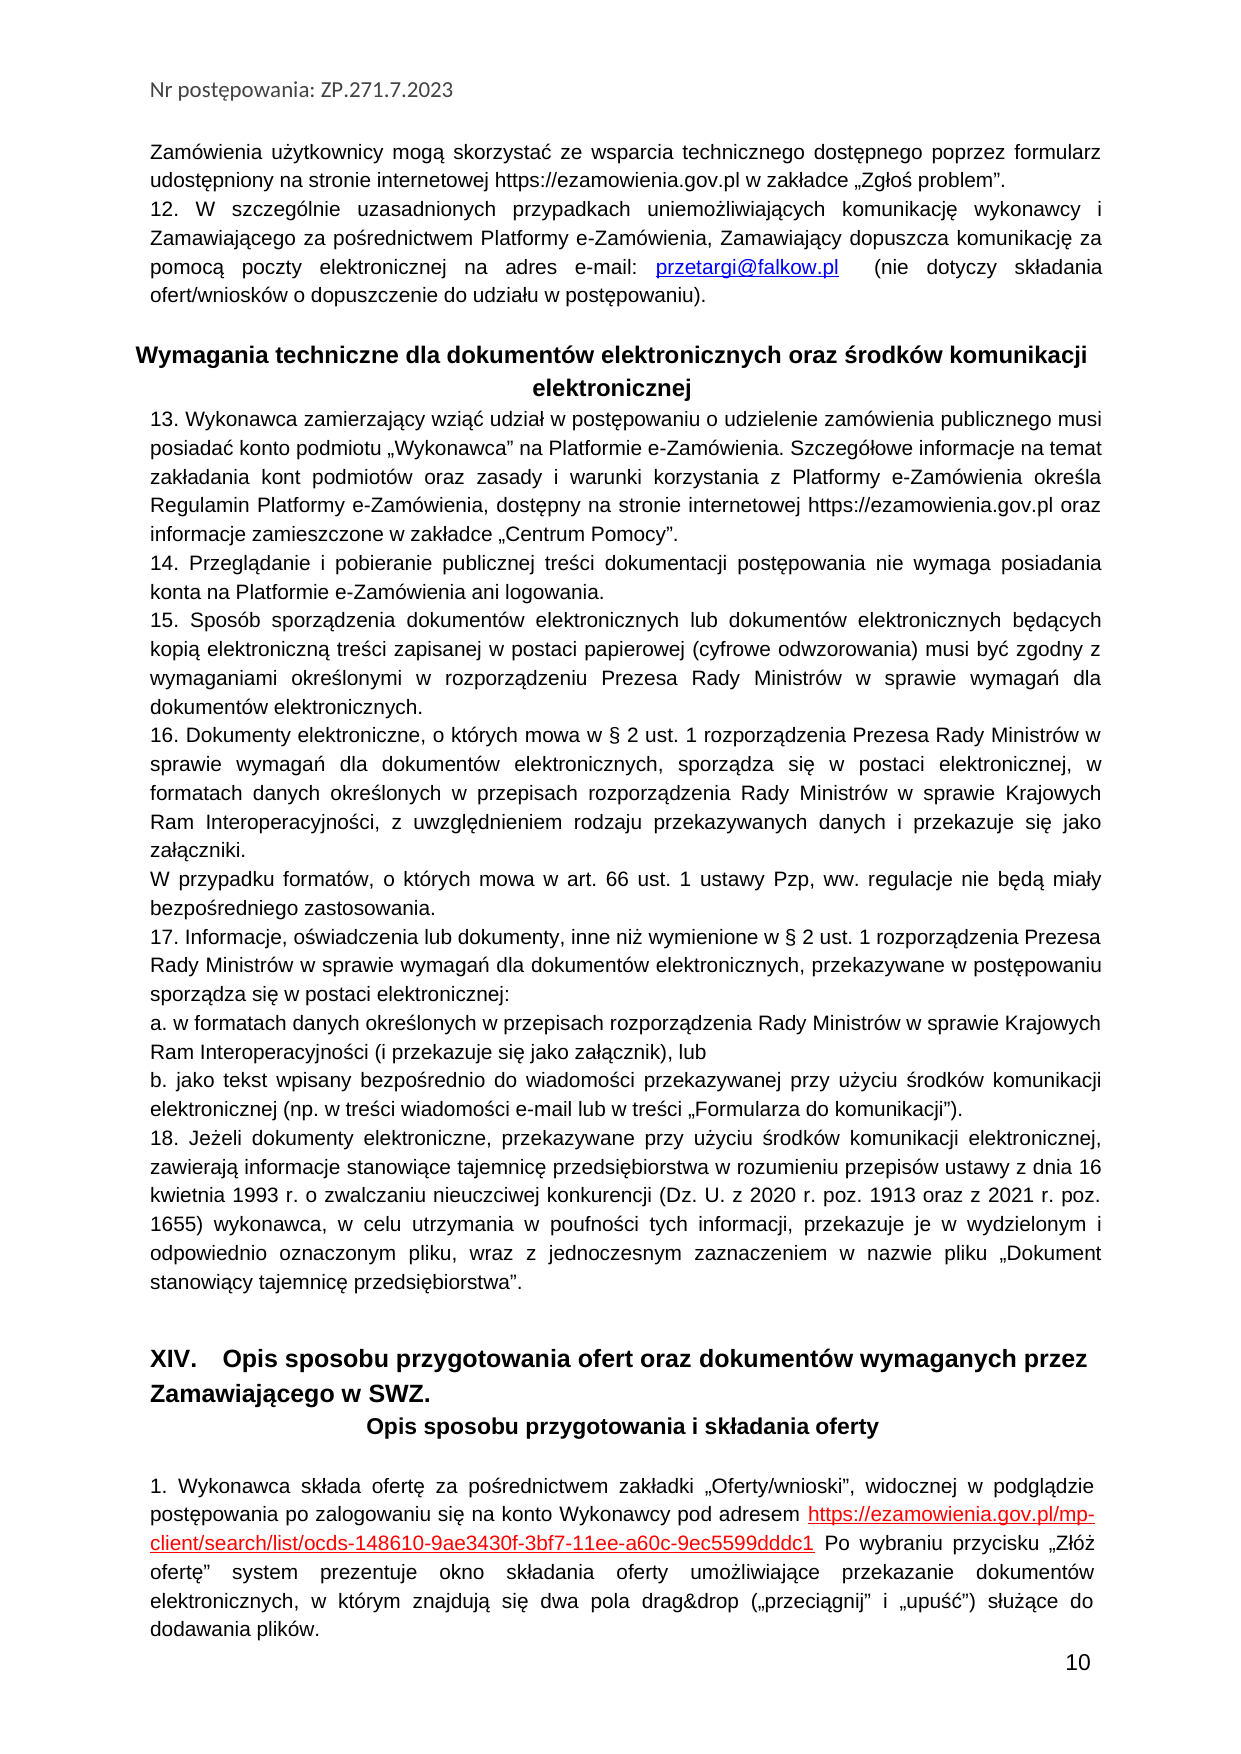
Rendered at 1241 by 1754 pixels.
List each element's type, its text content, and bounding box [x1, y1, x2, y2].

subtitle 16. Dokumenty elektroniczne, o których mowa w § 2 ust. 1 rozporządzenia Prezesa Rady Ministrów w sprawie wymagań dla dokumentów elektronicznych, sporządza się w postaci elektronicznej, w formatach danych określonych w przepisach rozporządzenia Rady Ministrów w sprawie Krajowych Ram Interoperacyjności, z uwzględnieniem rodzaju przekazywanych danych i przekazuje się jako załączniki. [150, 723, 1103, 862]
subtitle 13. Wykonawca zamierzający wziąć udział w postępowaniu o udzielenie zamówienia publicznego musi posiadać konto podmiotu „Wykonawca” na Platformie e-Zamówienia. Szczegółowe informacje na temat zakładania kont podmiotów oraz zasady i warunki korzystania z Platformy e-Zamówienia określa Regulamin Platformy e-Zamówienia, dostępny na stronie internetowej https://ezamowienia.gov.pl oraz informacje zamieszczone w zakładce „Centrum Pomocy”. [150, 407, 1103, 546]
subtitle W przypadku formatów, o których mowa w art. 66 ust. 1 ustawy Pzp, ww. regulacje nie będą miały bezpośredniego zastosowania. [150, 867, 1103, 920]
subtitle 17. Informacje, oświadczenia lub dokumenty, inne niż wymienione w § 2 ust. 1 rozporządzenia Prezesa Rady Ministrów w sprawie wymagań dla dokumentów elektronicznych, przekazywane w postępowaniu sporządza się w postaci elektronicznej: [150, 924, 1103, 1006]
subtitle Opis sposobu przygotowania i składania oferty [150, 1413, 1095, 1439]
subtitle 12. W szczególnie uzasadnionych przypadkach uniemożliwiających komunikację wykonawcy i Zamawiającego za pośrednictwem Platformy e-Zamówienia, Zamawiający dopuszcza komunikację za pomocą poczty elektronicznej na adres e-mail: przetargi@falkow.pl (nie dotyczy składania ofert/wniosków o dopuszczenie do udziału w postępowaniu). [150, 197, 1103, 307]
subtitle Opis sposobu przygotowania ofert oraz dokumentów wymaganych przez Zamawiającego w SWZ. [150, 1344, 1095, 1407]
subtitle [150, 139, 1103, 192]
subtitle b. jako tekst wpisany bezpośrednio do wiadomości przekazywanej przy użyciu środków komunikacji elektronicznej (np. w treści wiadomości e-mail lub w treści „Formularza do komunikacji”). [150, 1068, 1103, 1121]
subtitle 14. Przeglądanie i pobieranie publicznej treści dokumentacji postępowania nie wymaga posiadania konta na Platformie e-Zamówienia ani logowania. [150, 551, 1103, 603]
subtitle 15. Sposób sporządzenia dokumentów elektronicznych lub dokumentów elektronicznych będących kopią elektroniczną treści zapisanej w postaci papierowej (cyfrowe odwzorowania) musi być zgodny z wymaganiami określonymi w rozporządzeniu Prezesa Rady Ministrów w sprawie wymagań dla dokumentów elektronicznych. [150, 608, 1103, 718]
subtitle 18. Jeżeli dokumenty elektroniczne, przekazywane przy użyciu środków komunikacji elektronicznej, zawierają informacje stanowiące tajemnicę przedsiębiorstwa w rozumieniu przepisów ustawy z dnia 16 kwietnia 1993 r. o zwalczaniu nieuczciwej konkurencji (Dz. U. z 2020 r. poz. 1913 oraz z 2021 r. poz. 1655) wykonawca, w celu utrzymania w poufności tych informacji, przekazuje je w wydzielonym i odpowiednio oznaczonym pliku, wraz z jednoczesnym zaznaczeniem w nazwie pliku „Dokument stanowiący tajemnicę przedsiębiorstwa”. [150, 1126, 1103, 1293]
subtitle a. w formatach danych określonych w przepisach rozporządzenia Rady Ministrów w sprawie Krajowych Ram Interoperacyjności (i przekazuje się jako załącznik), lub [150, 1011, 1103, 1063]
subtitle Wymagania techniczne dla dokumentów elektronicznych oraz środków komunikacji elektronicznej [121, 341, 1103, 402]
subtitle 1. Wykonawca składa ofertę za pośrednictwem zakładki „Oferty/wnioski”, widocznej w podglądzie postępowania po zalogowaniu się na konto Wykonawcy pod adresem https://ezamowienia.gov.pl/mp-client/search/list/ocds-148610-9ae3430f-3bf7-11ee-a60c-9ec5599dddc1 Po wybraniu przycisku „Złóż ofertę” system prezentuje okno składania oferty umożliwiające przekazanie dokumentów elektronicznych, w którym znajdują się dwa pola drag&drop („przeciągnij” i „upuść”) służące do dodawania plików. [150, 1473, 1095, 1641]
